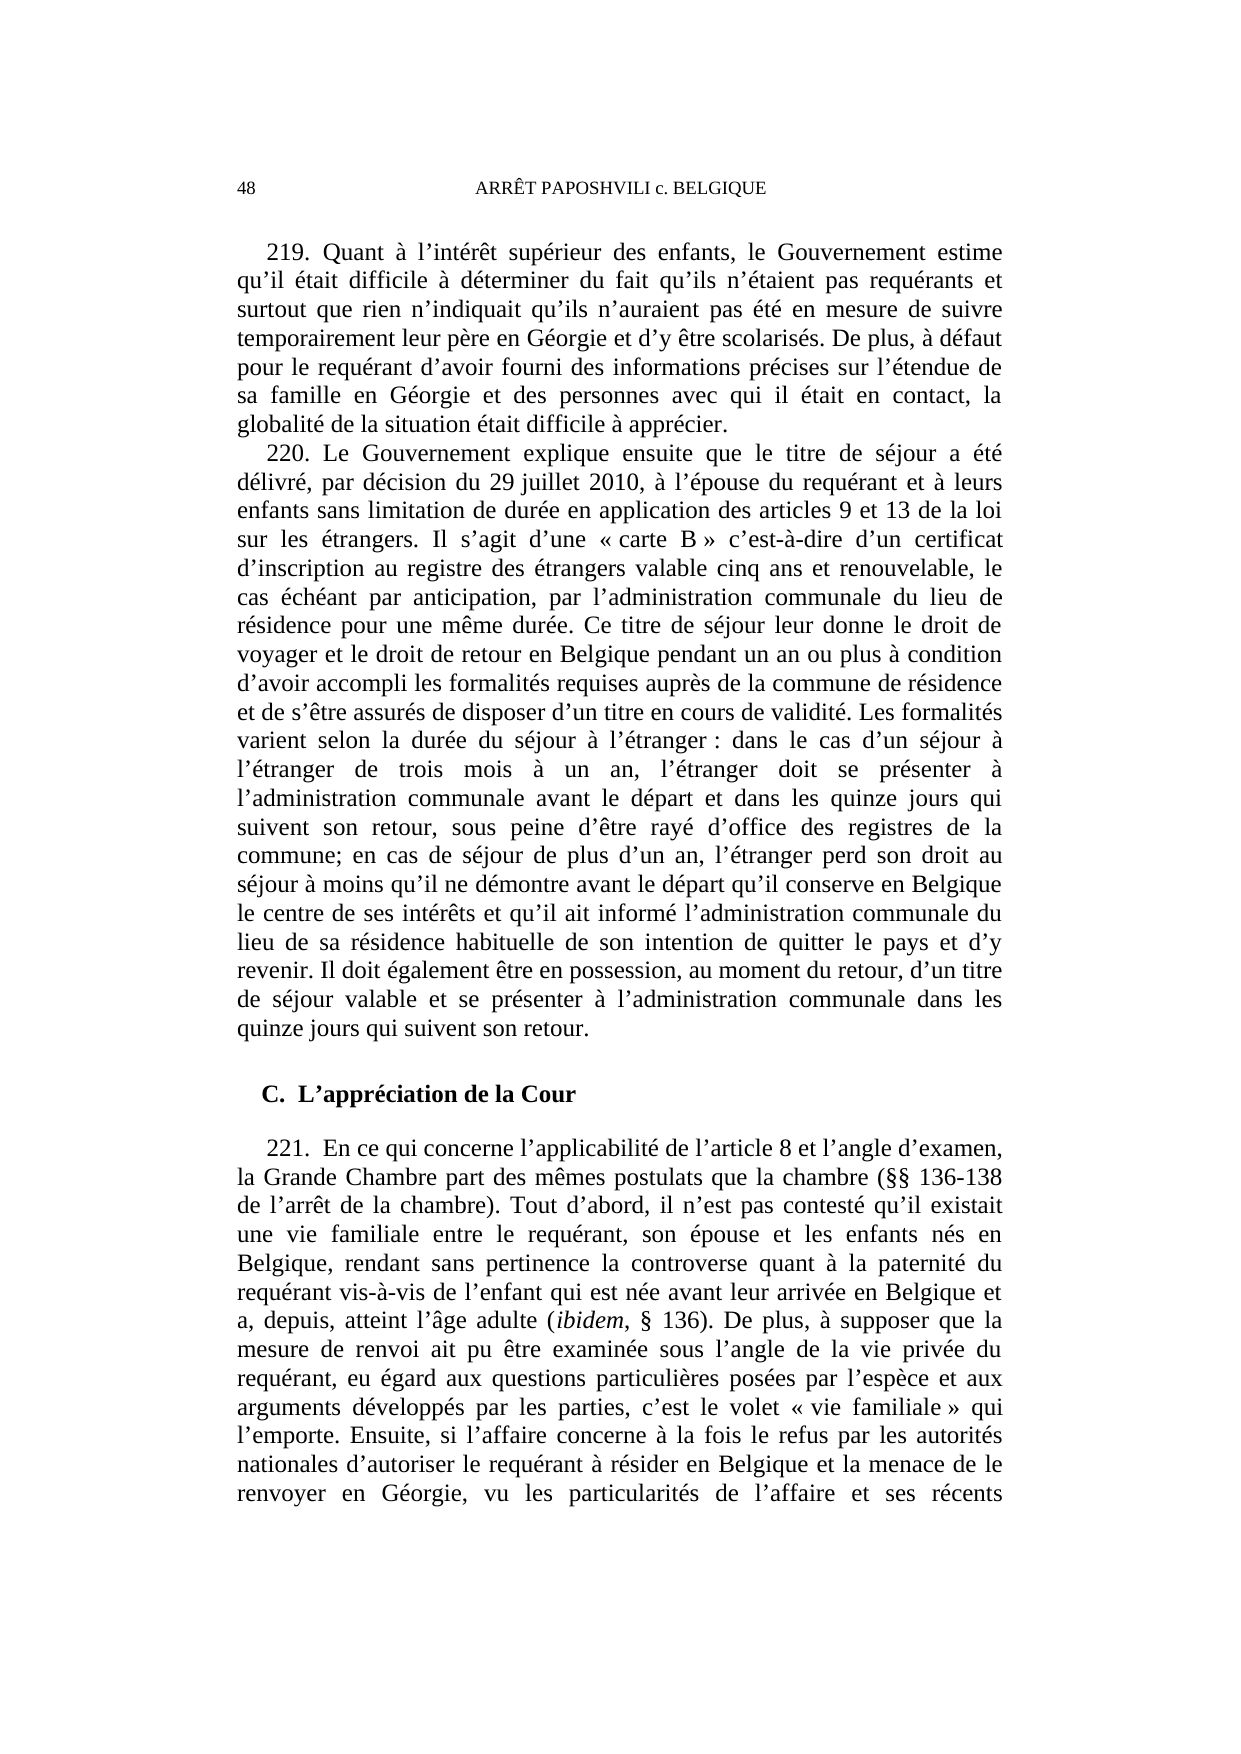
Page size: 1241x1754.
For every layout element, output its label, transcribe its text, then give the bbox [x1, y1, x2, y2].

subtitle C. L’appréciation de la Cour [261, 1079, 1003, 1108]
text 219. Quant à l’intérêt supérieur des enfants, le Gouvernement estime qu’il était difficile à déterminer du fait qu’ils n’étaient pas requérants et surtout que rien n’indiquait qu’ils n’auraient pas été en mesure de suivre temporairement leur père en Géorgie et d’y être scolarisés. De plus, à défaut pour le requérant d’avoir fourni des informations précises sur l’étendue de sa famille en Géorgie et des personnes avec qui il était en contact, la globalité de la situation était difficile à apprécier. [237, 237, 1003, 438]
text 220. Le Gouvernement explique ensuite que le titre de séjour a été délivré, par décision du 29 juillet 2010, à l’épouse du requérant et à leurs enfants sans limitation de durée en application des articles 9 et 13 de la loi sur les étrangers. Il s’agit d’une « carte B » c’est-à-dire d’un certificat d’inscription au registre des étrangers valable cinq ans et renouvelable, le cas échéant par anticipation, par l’administration communale du lieu de résidence pour une même durée. Ce titre de séjour leur donne le droit de voyager et le droit de retour en Belgique pendant un an ou plus à condition d’avoir accompli les formalités requises auprès de la commune de résidence et de s’être assurés de disposer d’un titre en cours de validité. Les formalités varient selon la durée du séjour à l’étranger : dans le cas d’un séjour à l’étranger de trois mois à un an, l’étranger doit se présenter à l’administration communale avant le départ et dans les quinze jours qui suivent son retour, sous peine d’être rayé d’office des registres de la commune; en cas de séjour de plus d’un an, l’étranger perd son droit au séjour à moins qu’il ne démontre avant le départ qu’il conserve en Belgique le centre de ses intérêts et qu’il ait informé l’administration communale du lieu de sa résidence habituelle de son intention de quitter le pays et d’y revenir. Il doit également être en possession, au moment du retour, d’un titre de séjour valable et se présenter à l’administration communale dans les quinze jours qui suivent son retour. [237, 438, 1003, 1042]
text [237, 1133, 1003, 1507]
